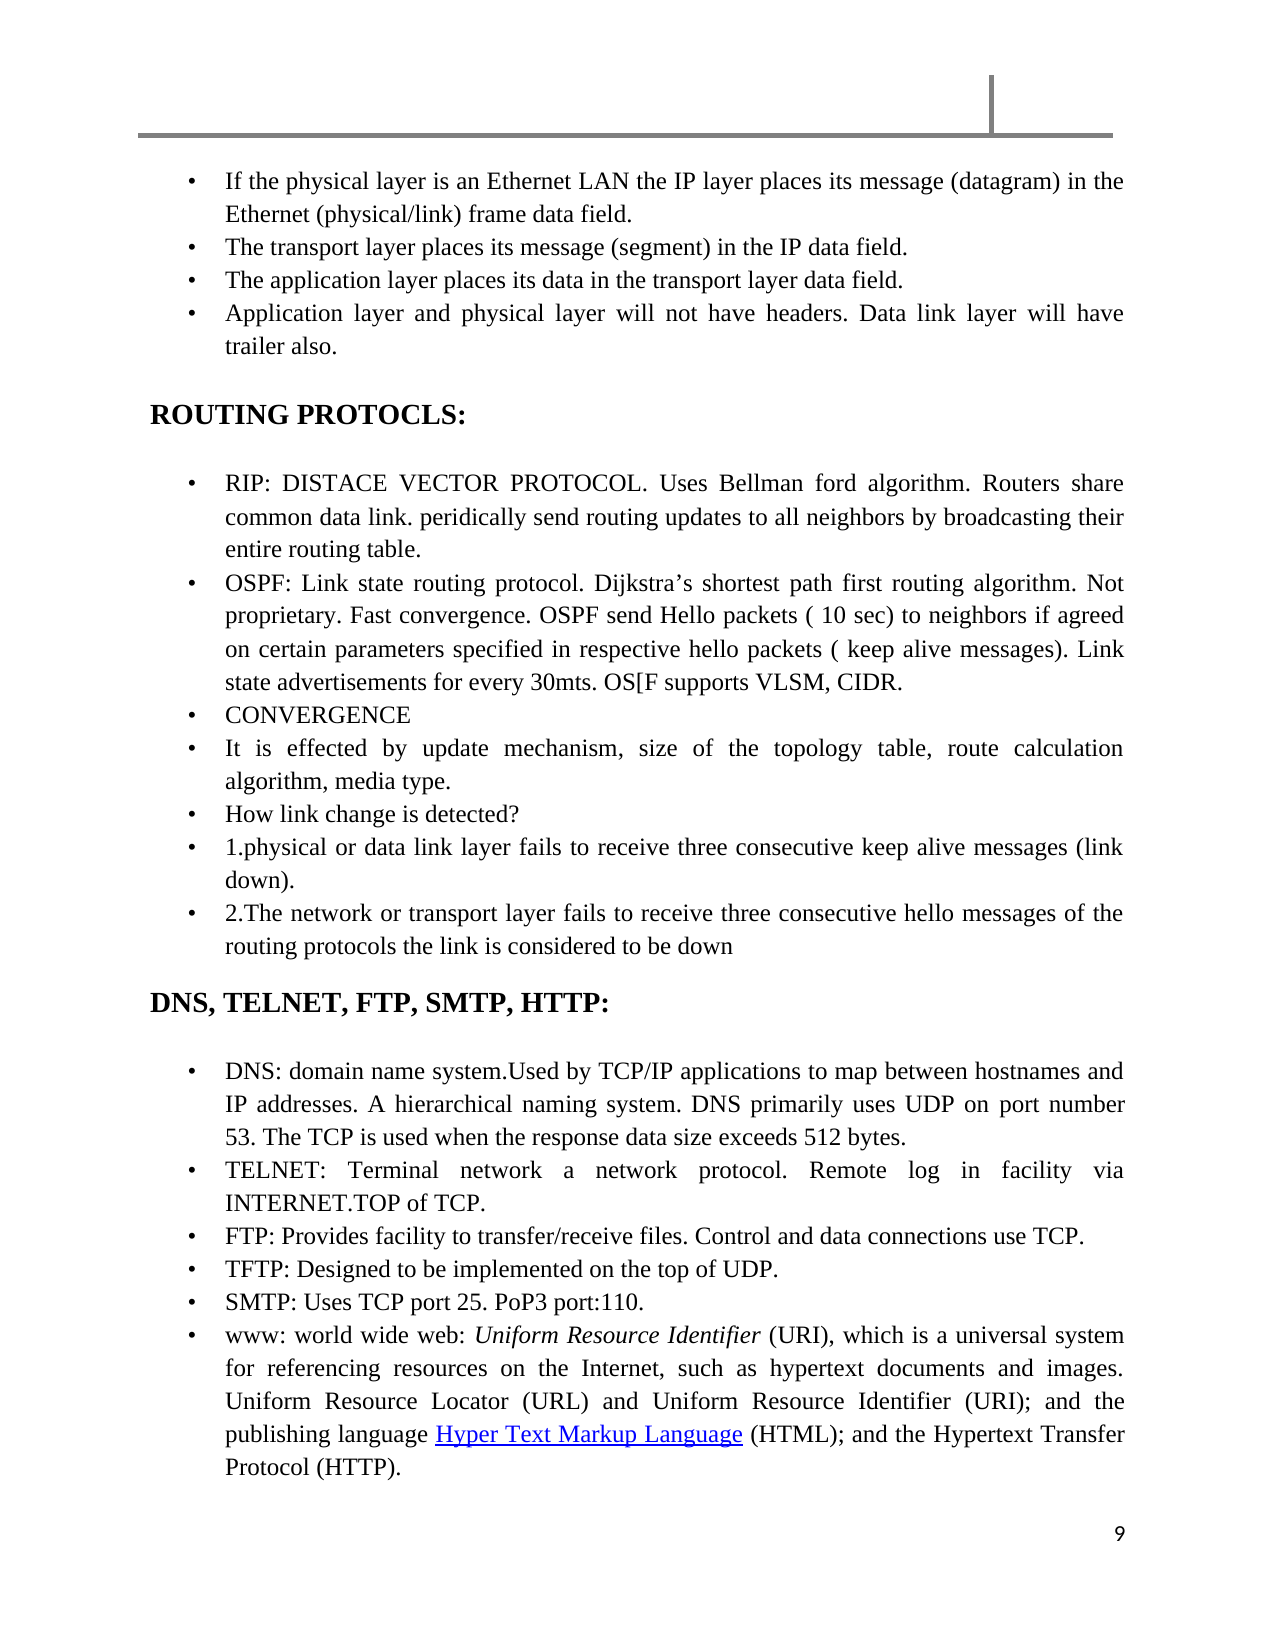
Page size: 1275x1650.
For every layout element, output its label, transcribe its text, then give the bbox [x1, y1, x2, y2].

list RIP: DISTACE VECTOR PROTOCOL. Uses Bellman ford algorithm. Routers share common data link. peridically send routing updates to all neighbors by broadcasting their entire routing table. [187, 468, 1125, 563]
list 2.The network or transport layer fails to receive three consecutive hello messages of the routing protocols the link is considered to be down [187, 898, 1125, 959]
list FTP: Provides facility to transfer/receive files. Control and data connections use TCP. [187, 1221, 1125, 1250]
list OSPF: Link state routing protocol. Dijkstra’s shortest path first routing algorithm. Not proprietary. Fast convergence. OSPF send Hello packets ( 10 sec) to neighbors if agreed on certain parameters specified in respective hello packets ( keep alive messages). Link state advertisements for every 30mts. OS[F supports VLSM, CIDR. [187, 568, 1125, 695]
list TFTP: Designed to be implemented on the top of UDP. [187, 1254, 1125, 1283]
list www: world wide web: Uniform Resource Identifier (URI), which is a universal system for referencing resources on the Internet, such as hypertext documents and images. Uniform Resource Locator (URL) and Uniform Resource Identifier (URI); and the publishing language Hyper Text Markup Language (HTML); and the Hypertext Transfer Protocol (HTTP). [187, 1320, 1125, 1481]
list It is effected by update mechanism, size of the topology table, route calculation algorithm, media type. [187, 733, 1125, 794]
list CONVERGENCE [187, 700, 1125, 728]
list If the physical layer is an Ethernet LAN the IP layer places its message (datagram) in the Ethernet (physical/link) frame data field. [187, 166, 1125, 228]
list Application layer and physical layer will not have headers. Data link layer will have trailer also. [187, 298, 1125, 360]
list TELNET: Terminal network a network protocol. Remote log in facility via INTERNET.TOP of TCP. [187, 1155, 1125, 1217]
text ROUTING PROTOCLS: [150, 397, 1125, 431]
list SMTP: Uses TCP port 25. PoP3 port:110. [187, 1287, 1125, 1316]
text DNS, TELNET, FTP, SMTP, HTTP: [150, 985, 1125, 1018]
list How link change is detected? [187, 799, 1125, 827]
list 1.physical or data link layer fails to receive three consecutive keep alive messages (link down). [187, 832, 1125, 893]
list The application layer places its data in the transport layer data field. [187, 265, 1125, 294]
list The transport layer places its message (segment) in the IP data field. [187, 232, 1125, 261]
list DNS: domain name system.Used by TCP/IP applications to map between hostnames and IP addresses. A hierarchical naming system. DNS primarily uses UDP on port number 53. The TCP is used when the response data size exceeds 512 bytes. [187, 1056, 1125, 1151]
